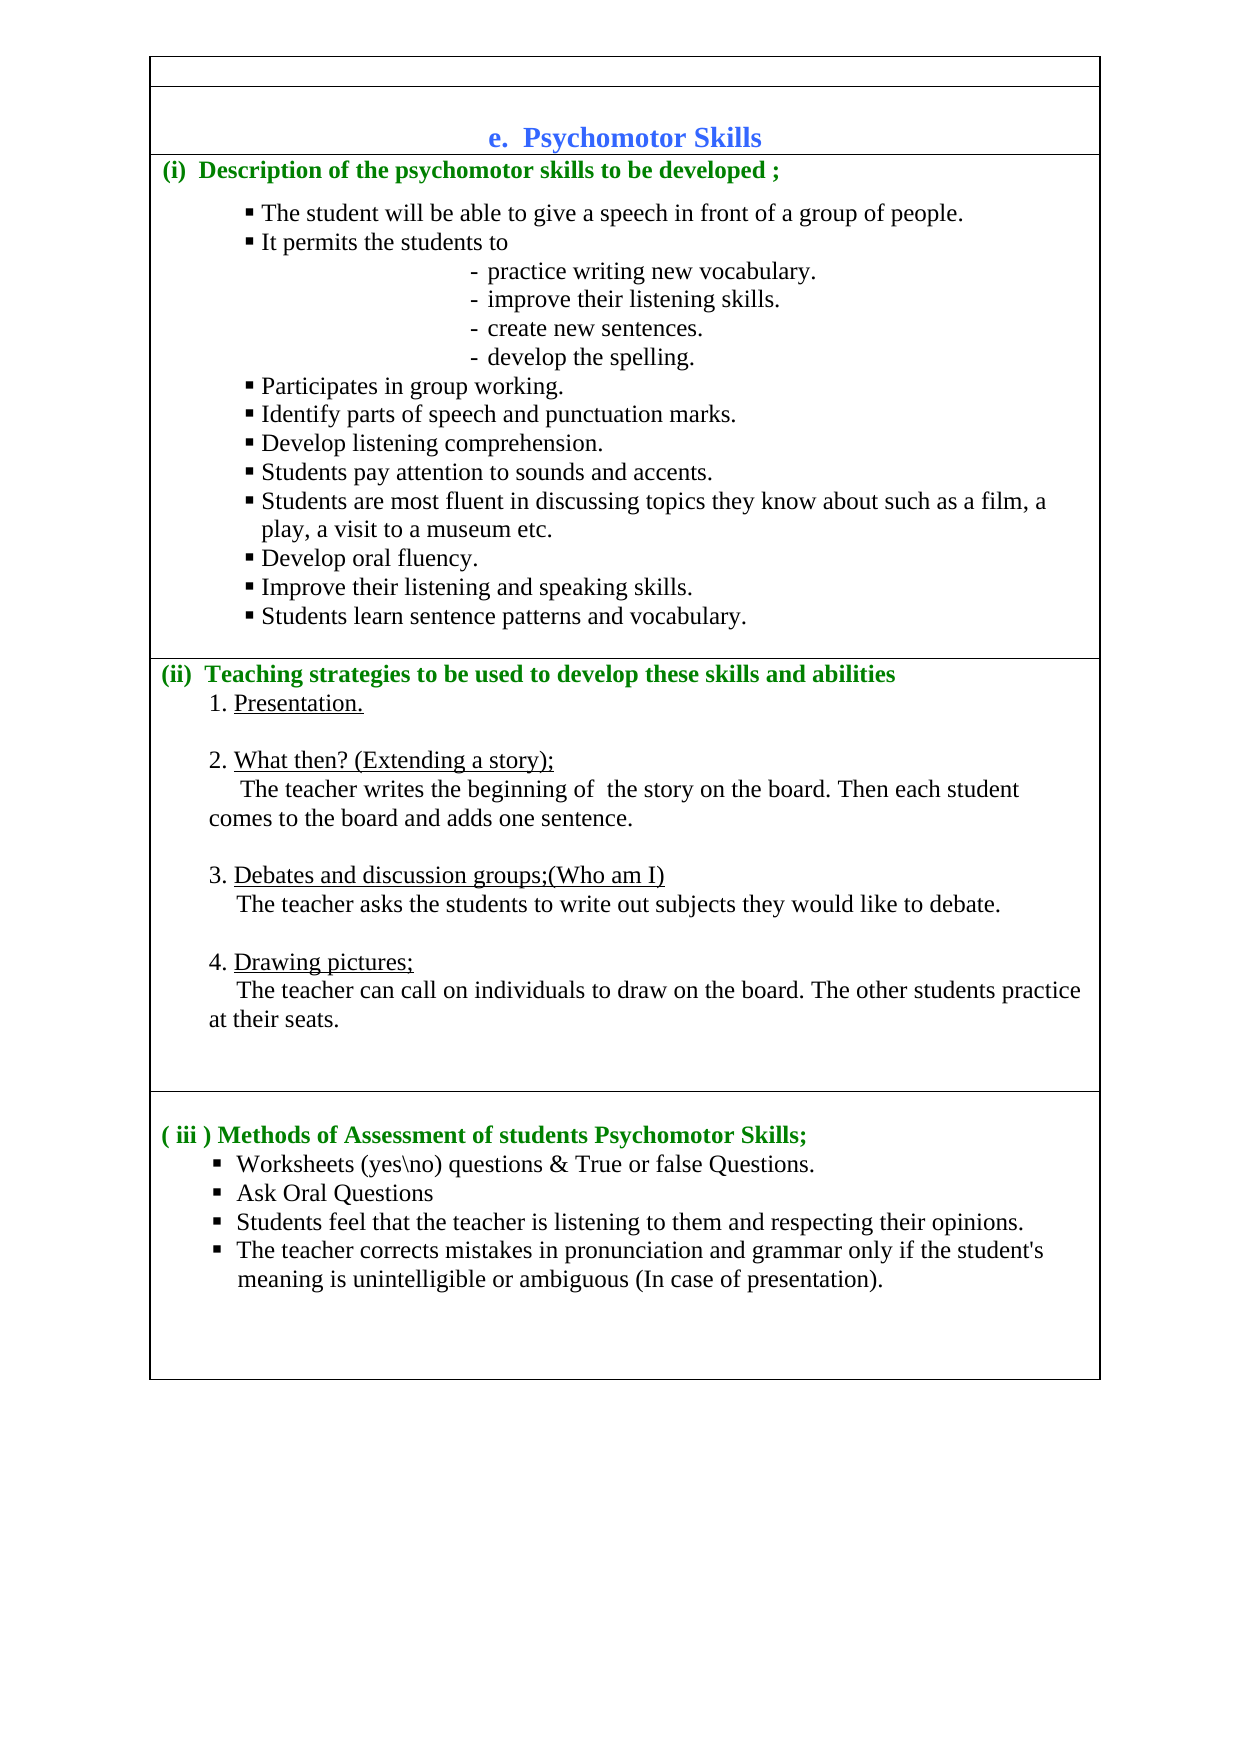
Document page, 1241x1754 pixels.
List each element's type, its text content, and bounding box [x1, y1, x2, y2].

table_cell e. Psychomotor Skills [151, 87, 1099, 154]
table_cell ( iii ) Methods of Assessment of students Psychomotor Skills; Worksheets (yes\no) questions & True or false Questions. Ask Oral Questions Students feel that the teacher is listening to them and respecting their opinions. The teacher corrects mistakes in pronunciation and grammar only if the student's meaning is unintelligible or ambiguous (In case of presentation). [151, 1092, 1099, 1379]
table_cell (ii) Teaching strategies to be used to develop these skills and abilities 1. Presentation. 2. What then? (Extending a story); The teacher writes the beginning of the story on the board. Then each student comes to the board and adds one sentence. 3. Debates and discussion groups;(Who am I) The teacher asks the students to write out subjects they would like to debate. 4. Drawing pictures; The teacher can call on individuals to draw on the board. The other students practice at their seats. [151, 659, 1099, 1091]
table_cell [151, 57, 1099, 86]
table_cell (i) Description of the psychomotor skills to be developed ; The student will be able to give a speech in front of a group of people. It permits the students to practice writing new vocabulary. improve their listening skills. create new sentences. develop the spelling. Participates in group working. Identify parts of speech and punctuation marks. Develop listening comprehension. Students pay attention to sounds and accents. Students are most fluent in discussing topics they know about such as a film, a play, a visit to a museum etc. Develop oral fluency. Improve their listening and speaking skills. Students learn sentence patterns and vocabulary. [151, 155, 1099, 658]
